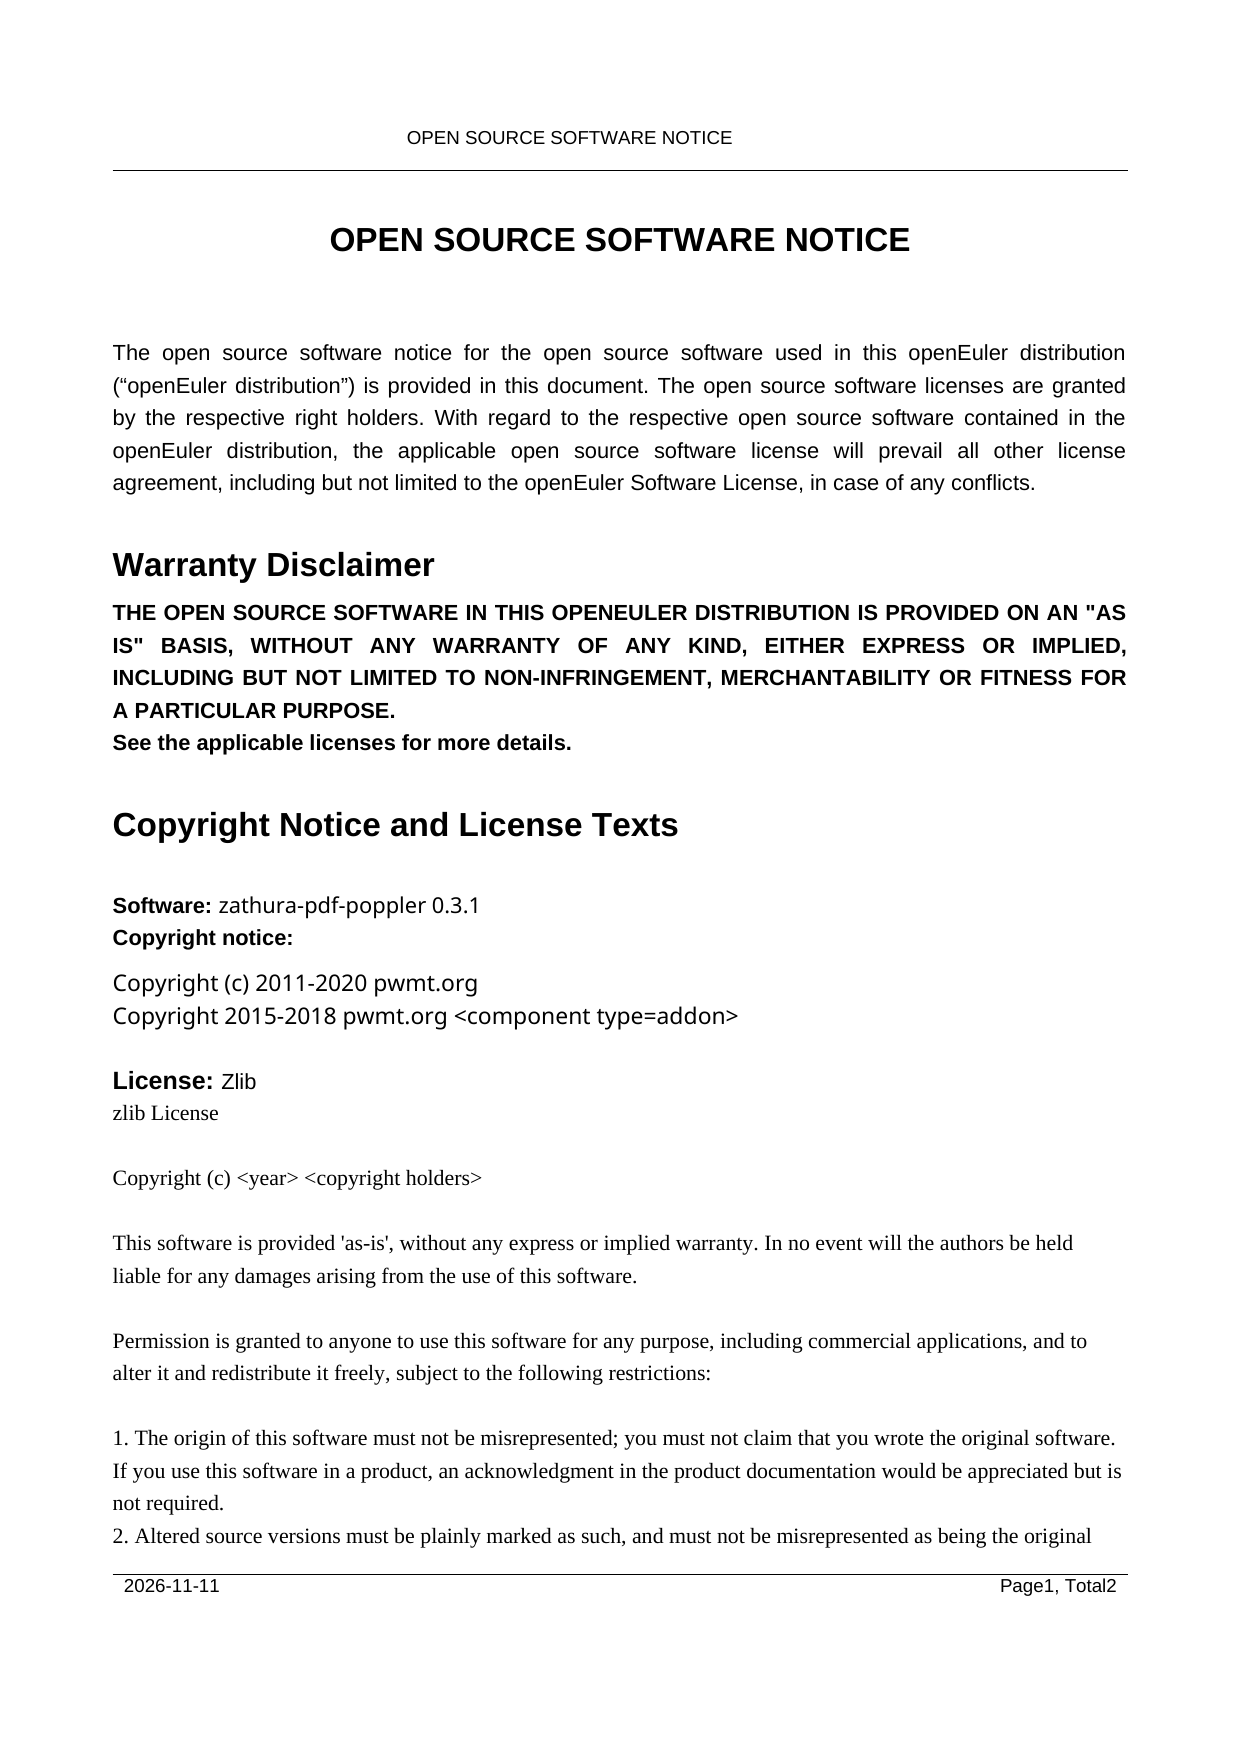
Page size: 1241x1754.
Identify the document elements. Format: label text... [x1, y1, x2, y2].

text License: Zlib [112, 1064, 1128, 1096]
text Copyright notice: [112, 921, 1128, 954]
text Warranty Disclaimer [112, 531, 1128, 596]
title Software: zathura-pdf-poppler 0.3.1 [112, 889, 1128, 921]
text The open source software notice for the open source software used in this openEuler distribution (“openEuler distribution”) is provided in this document. The open source software licenses are granted by the respective right holders. With regard to the respective open source software contained in the openEuler distribution, the applicable open source software license will prevail all other license agreement, including but not limited to the openEuler Software License, in case of any conflicts. [112, 336, 1128, 499]
text Copyright Notice and License Texts [112, 791, 1128, 856]
text Copyright (c) 2011-2020 pwmt.org Copyright 2015-2018 pwmt.org <component type=addon> [112, 966, 1128, 1064]
text THE OPEN SOURCE SOFTWARE IN THIS OPENEULER DISTRIBUTION IS PROVIDED ON AN "AS IS" BASIS, WITHOUT ANY WARRANTY OF ANY KIND, EITHER EXPRESS OR IMPLIED, INCLUDING BUT NOT LIMITED TO NON-INFRINGEMENT, MERCHANTABILITY OR FITNESS FOR A PARTICULAR PURPOSE. See the applicable licenses for more details. [112, 596, 1128, 759]
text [112, 1096, 1128, 1551]
text OPEN SOURCE SOFTWARE NOTICE [112, 206, 1128, 271]
